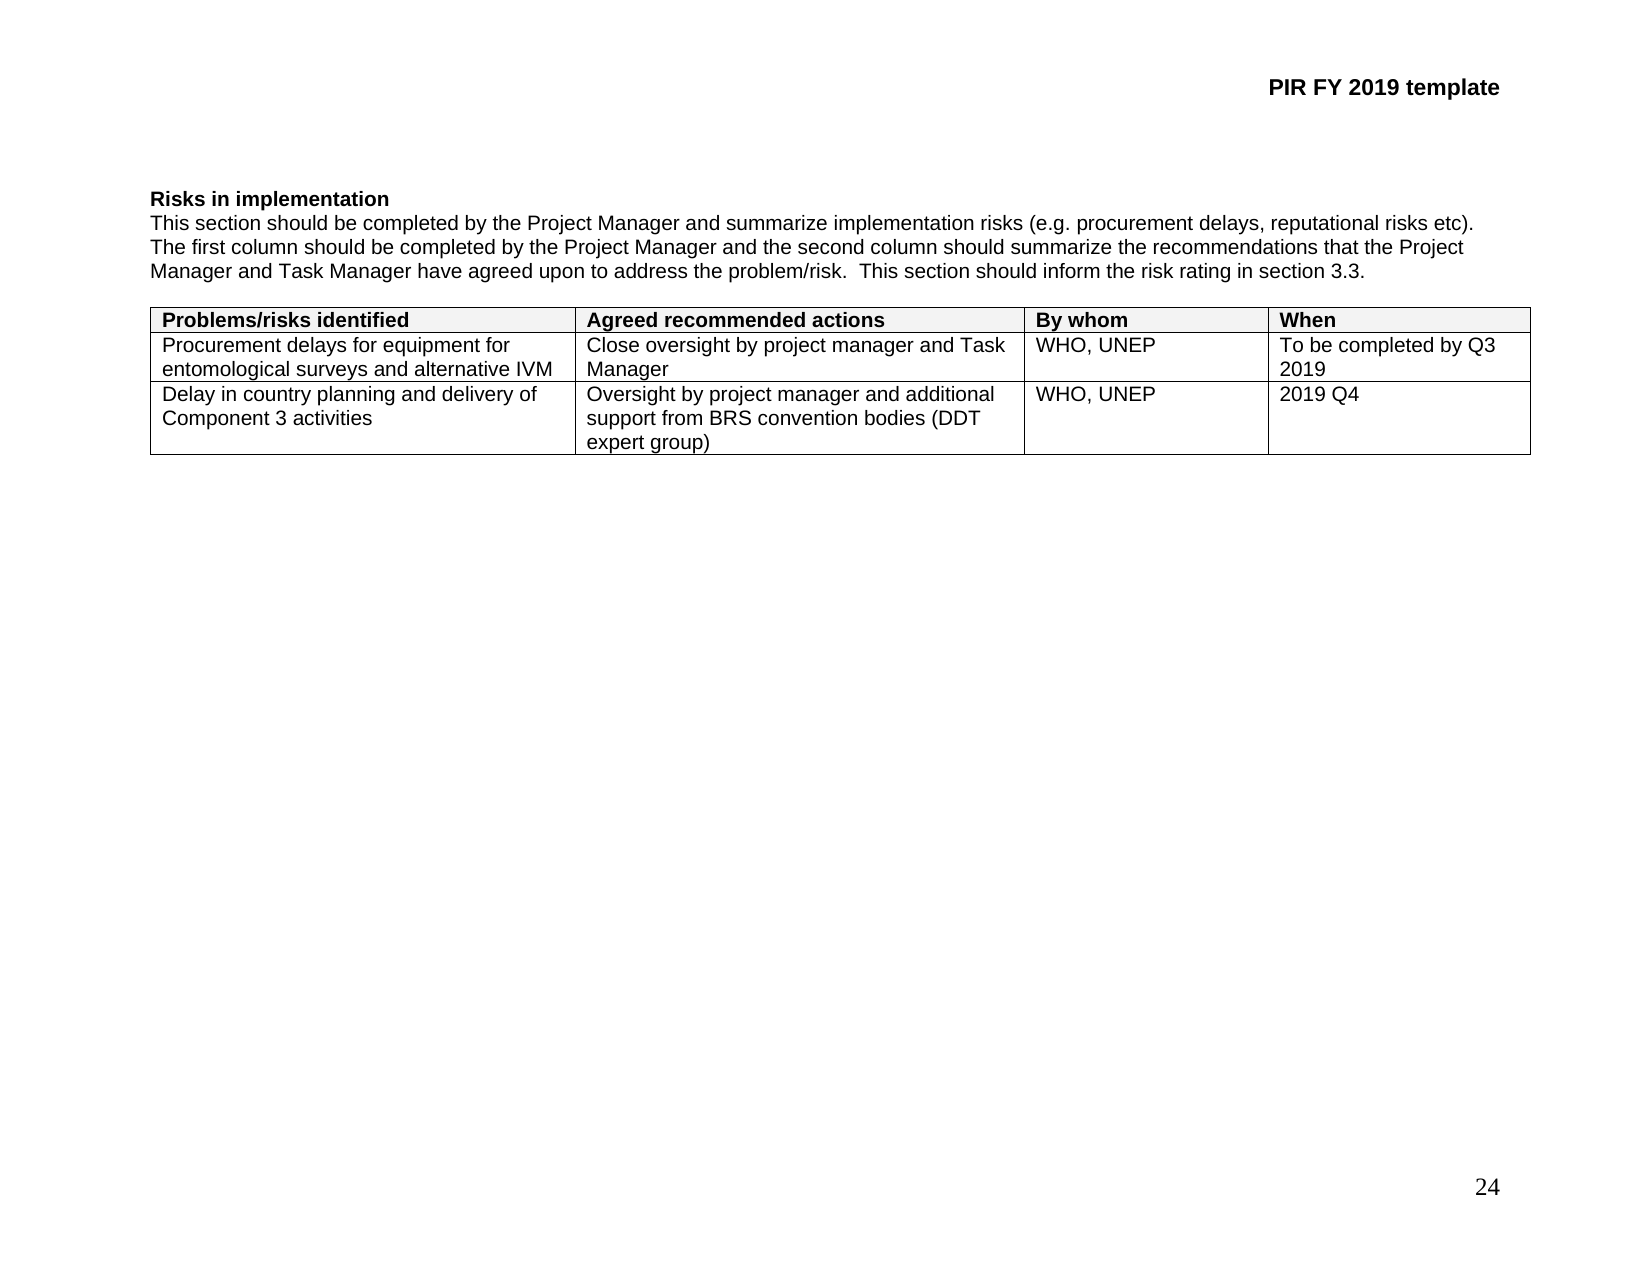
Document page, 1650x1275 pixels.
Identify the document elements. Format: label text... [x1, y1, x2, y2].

table_cell Delay in country planning and delivery of Component 3 activities [151, 382, 575, 454]
table_header By whom [1025, 308, 1268, 332]
table_cell 2019 Q4 [1269, 382, 1530, 454]
table_cell Close oversight by project manager and Task Manager [576, 333, 1024, 381]
table_cell To be completed by Q3 2019 [1269, 333, 1530, 381]
table_cell Oversight by project manager and additional support from BRS convention bodies (DDT expert group) [576, 382, 1024, 454]
table_cell WHO, UNEP [1025, 333, 1268, 381]
text Risks in implementation [150, 187, 1500, 211]
table_cell Procurement delays for equipment for entomological surveys and alternative IVM [151, 333, 575, 381]
table_header When [1269, 308, 1530, 332]
table_cell WHO, UNEP [1025, 382, 1268, 454]
text This section should be completed by the Project Manager and summarize implementation risks (e.g. procurement delays, reputational risks etc). [150, 211, 1500, 235]
table_header Agreed recommended actions [576, 308, 1024, 332]
text The first column should be completed by the Project Manager and the second column should summarize the recommendations that the Project Manager and Task Manager have agreed upon to address the problem/risk. This section should inform the risk rating in section 3.3. [150, 235, 1500, 283]
table_header Problems/risks identified [151, 308, 575, 332]
